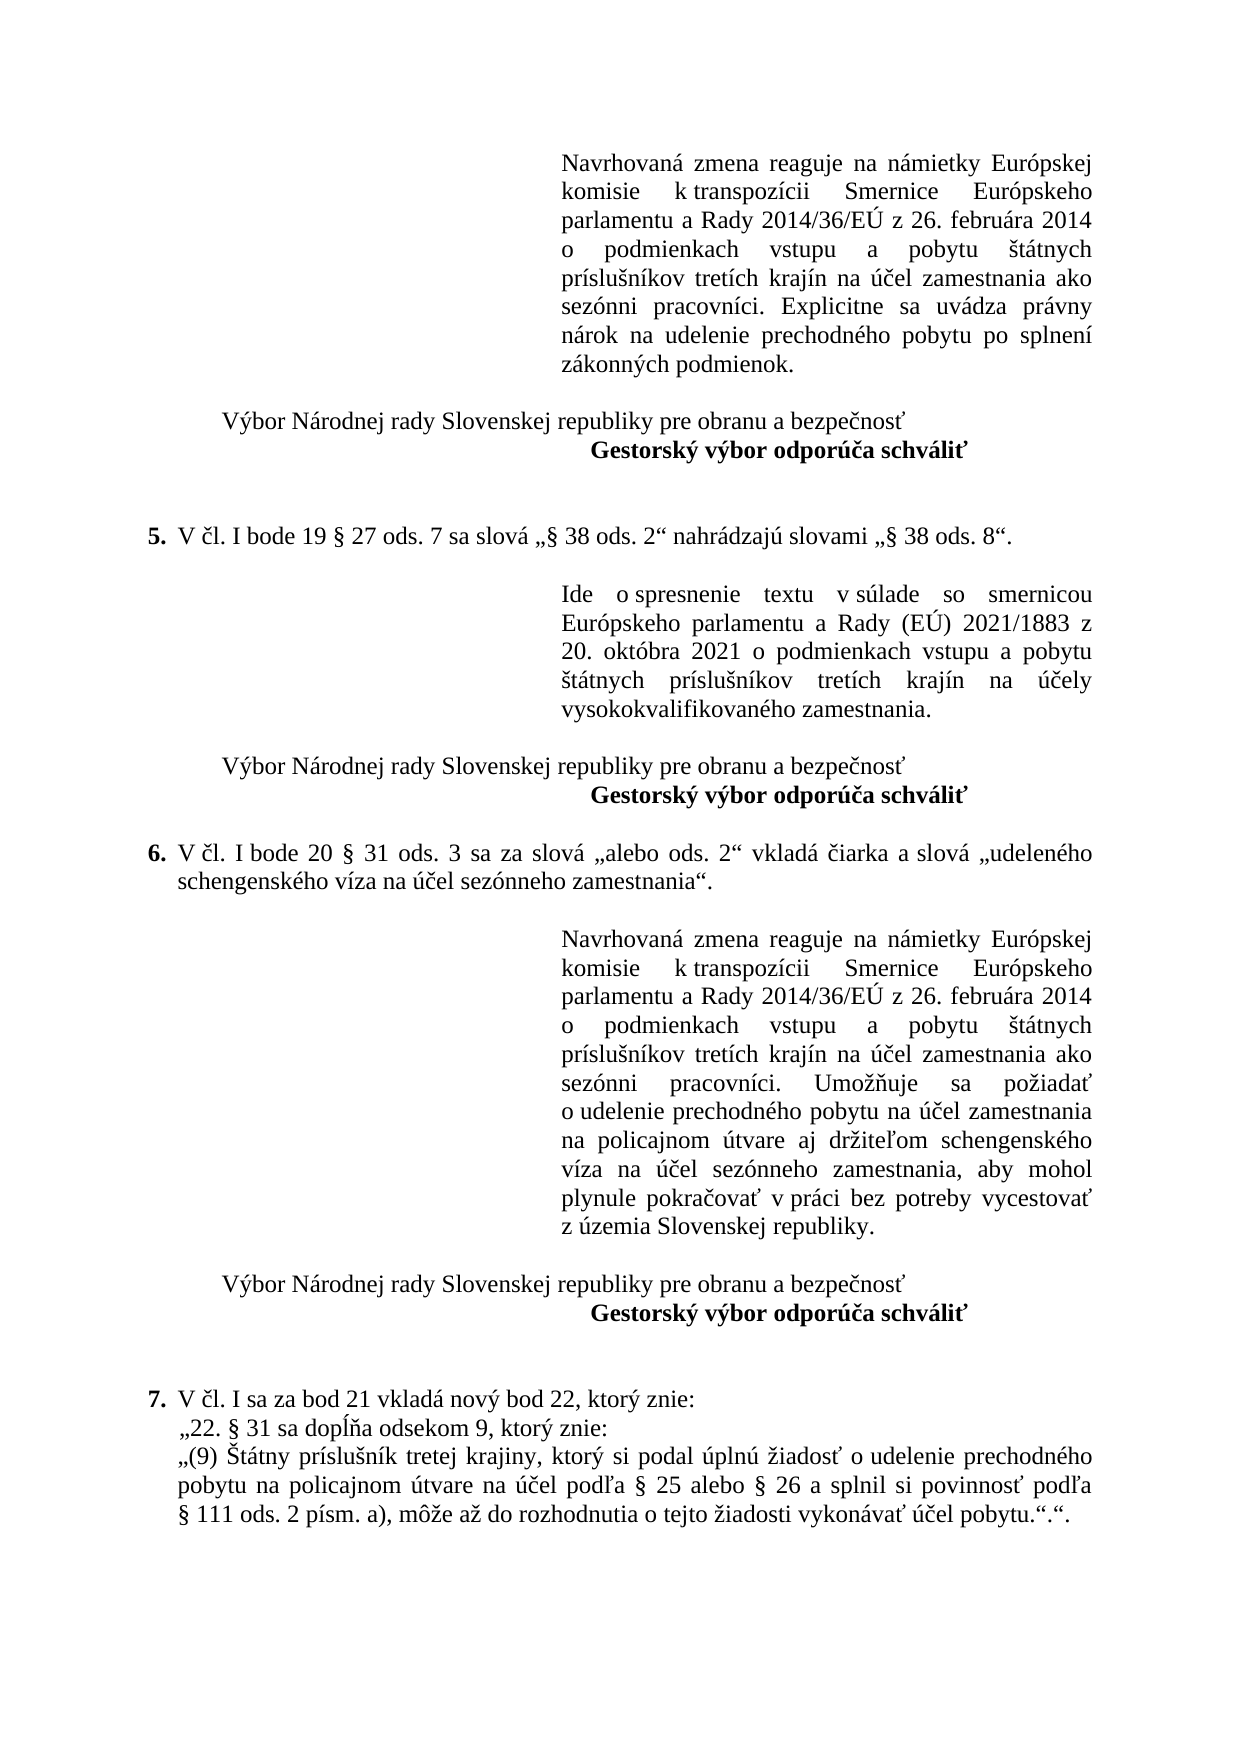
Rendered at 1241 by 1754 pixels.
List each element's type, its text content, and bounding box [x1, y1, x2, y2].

list Navrhovaná zmena reaguje na námietky Európskej komisie k transpozícii Smernice Európskeho parlamentu a Rady 2014/36/EÚ z 26. februára 2014 o podmienkach vstupu a pobytu štátnych príslušníkov tretích krajín na účel zamestnania ako sezónni pracovníci. Umožňuje sa požiadať o udelenie prechodného pobytu na účel zamestnania na policajnom útvare aj držiteľom schengenského víza na účel sezónneho zamestnania, aby mohol plynule pokračovať v práci bez potreby vycestovať z územia Slovenskej republiky. [561, 924, 1093, 1240]
list Ide o spresnenie textu v súlade so smernicou Európskeho parlamentu a Rady (EÚ) 2021/1883 z 20. októbra 2021 o podmienkach vstupu a pobytu štátnych príslušníkov tretích krajín na účely vysokokvalifikovaného zamestnania. [561, 579, 1093, 723]
text Gestorský výbor odporúča schváliť [260, 1298, 1093, 1326]
text Výbor Národnej rady Slovenskej republiky pre obranu a bezpečnosť [148, 751, 1093, 780]
list V čl. I bode 20 § 31 ods. 3 sa za slová „alebo ods. 2“ vkladá čiarka a slová „udeleného schengenského víza na účel sezónneho zamestnania“. [148, 838, 1093, 895]
list „(9) Štátny príslušník tretej krajiny, ktorý si podal úplnú žiadosť o udelenie prechodného pobytu na policajnom útvare na účel podľa § 25 alebo § 26 a splnil si povinnosť podľa § 111 ods. 2 písm. a), môže až do rozhodnutia o tejto žiadosti vykonávať účel pobytu.“.“. [177, 1441, 1093, 1528]
text Gestorský výbor odporúča schváliť [260, 780, 1093, 809]
text Gestorský výbor odporúča schváliť [260, 435, 1093, 464]
list V čl. I bode 19 § 27 ods. 7 sa slová „§ 38 ods. 2“ nahrádzajú slovami „§ 38 ods. 8“. [148, 521, 1093, 550]
list V čl. I sa za bod 21 vkladá nový bod 22, ktorý znie: [148, 1384, 1093, 1413]
list „22. § 31 sa dopĺňa odsekom 9, ktorý znie: [148, 1413, 1093, 1441]
list Navrhovaná zmena reaguje na námietky Európskej komisie k transpozícii Smernice Európskeho parlamentu a Rady 2014/36/EÚ z 26. februára 2014 o podmienkach vstupu a pobytu štátnych príslušníkov tretích krajín na účel zamestnania ako sezónni pracovníci. Explicitne sa uvádza právny nárok na udelenie prechodného pobytu po splnení zákonných podmienok. [561, 148, 1093, 378]
text Výbor Národnej rady Slovenskej republiky pre obranu a bezpečnosť [148, 1269, 1093, 1298]
text Výbor Národnej rady Slovenskej republiky pre obranu a bezpečnosť [148, 406, 1093, 435]
